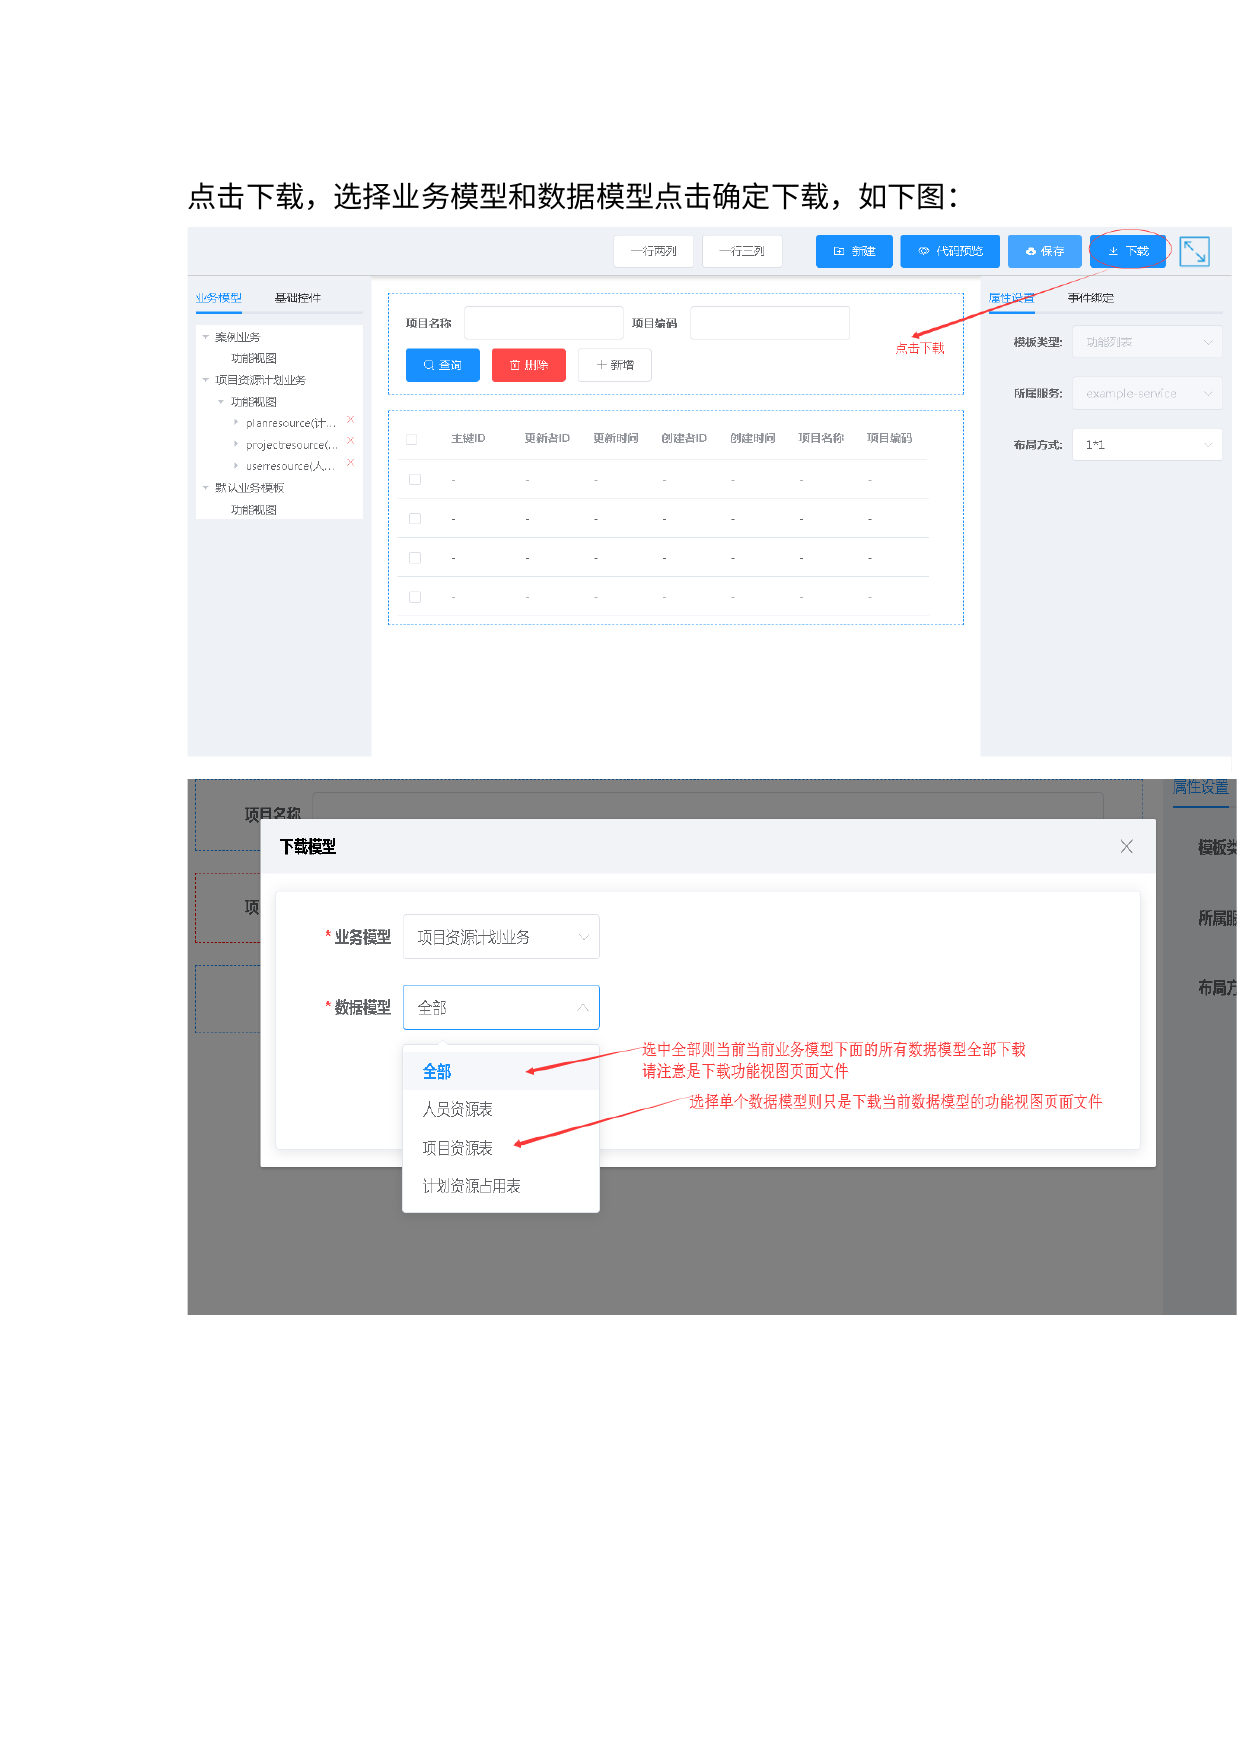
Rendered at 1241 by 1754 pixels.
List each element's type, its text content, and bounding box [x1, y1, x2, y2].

picture [187, 779, 1237, 1315]
text 点击下载，选择业务模型和数据模型点击确定下载，如下图： [187, 162, 1053, 227]
picture [187, 227, 1232, 772]
